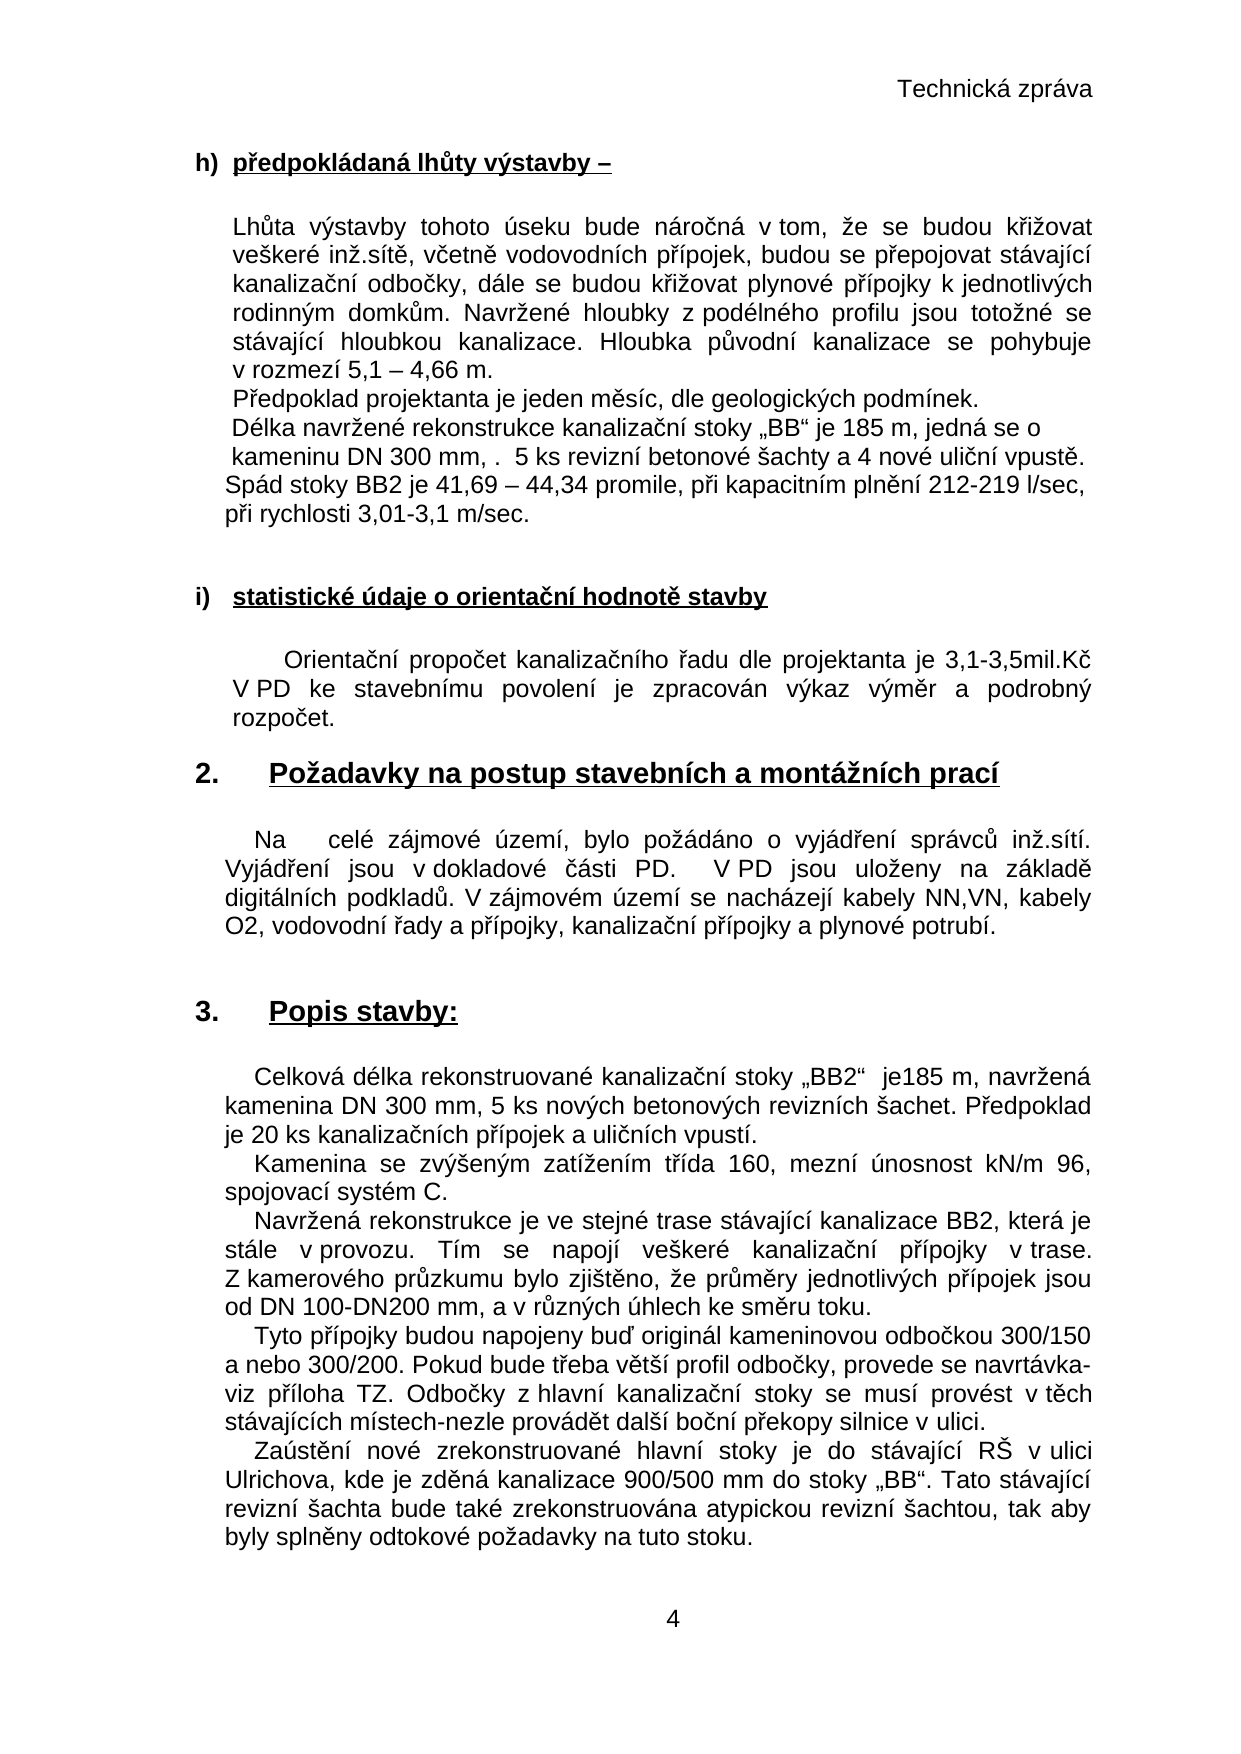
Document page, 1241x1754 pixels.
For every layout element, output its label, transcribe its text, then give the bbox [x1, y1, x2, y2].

text Délka navržené rekonstrukce kanalizační stoky „BB“ je 185 m, jedná se o [210, 413, 1093, 441]
text Na celé zájmové území, bylo požádáno o vyjádření správců inž.sítí. Vyjádření jsou v dokladové části PD. V PD jsou uloženy na základě digitálních podkladů. V zájmovém území se nacházejí kabely NN,VN, kabely O2, vodovodní řady a přípojky, kanalizační přípojky a plynové potrubí. [224, 825, 1093, 940]
list Lhůta výstavby tohoto úseku bude náročná v tom, že se budou křižovat veškeré inž.sítě, včetně vodovodních přípojek, budou se přepojovat stávající kanalizační odbočky, dále se budou křižovat plynové přípojky k jednotlivých rodinným domkům. Navržené hloubky z podélného profilu jsou totožné se stávající hloubkou kanalizace. Hloubka původní kanalizace se pohybuje v rozmezí 5,1 – 4,66 m. [232, 211, 1093, 384]
subtitle Popis stavby: [195, 994, 1093, 1027]
text Orientační propočet kanalizačního řadu dle projektanta je 3,1-3,5mil.Kč V PD ke stavebnímu povolení je zpracován výkaz výměr a podrobný rozpočet. [232, 645, 1093, 731]
text při rychlosti 3,01-3,1 m/sec. [210, 499, 1093, 528]
text kameninu DN 300 mm, . 5 ks revizní betonové šachty a 4 nové uliční vpustě. [210, 441, 1093, 470]
list Předpoklad projektanta je jeden měsíc, dle geologických podmínek. [232, 384, 1093, 413]
text Celková délka rekonstruované kanalizační stoky „BB2“ je185 m, navržená kamenina DN 300 mm, 5 ks nových betonových revizních šachet. Předpoklad je 20 ks kanalizačních přípojek a uličních vpustí. [224, 1062, 1093, 1148]
subtitle předpokládaná lhůty výstavby – [195, 148, 1093, 176]
subtitle Požadavky na postup stavebních a montážních prací [195, 756, 1093, 790]
text Zaústění nové zrekonstruované hlavní stoky je do stávající RŠ v ulici Ulrichova, kde je zděná kanalizace 900/500 mm do stoky „BB“. Tato stávající revizní šachta bude také zrekonstruována atypickou revizní šachtou, tak aby byly splněny odtokové požadavky na tuto stoku. [224, 1436, 1093, 1551]
text Navržená rekonstrukce je ve stejné trase stávající kanalizace BB2, která je stále v provozu. Tím se napojí veškeré kanalizační přípojky v trase. Z kamerového průzkumu bylo zjištěno, že průměry jednotlivých přípojek jsou od DN 100-DN200 mm, a v různých úhlech ke směru toku. [224, 1206, 1093, 1321]
text Spád stoky BB2 je 41,69 – 44,34 promile, při kapacitním plnění 212-219 l/sec, [210, 470, 1093, 499]
text Tyto přípojky budou napojeny buď originál kameninovou odbočkou 300/150 a nebo 300/200. Pokud bude třeba větší profil odbočky, provede se navrtávka-viz příloha TZ. Odbočky z hlavní kanalizační stoky se musí provést v těch stávajících místech-nezle provádět další boční překopy silnice v ulici. [224, 1321, 1093, 1436]
text Kamenina se zvýšeným zatížením třída 160, mezní únosnost kN/m 96, spojovací systém C. [224, 1148, 1093, 1206]
subtitle statistické údaje o orientační hodnotě stavby [195, 581, 1093, 610]
